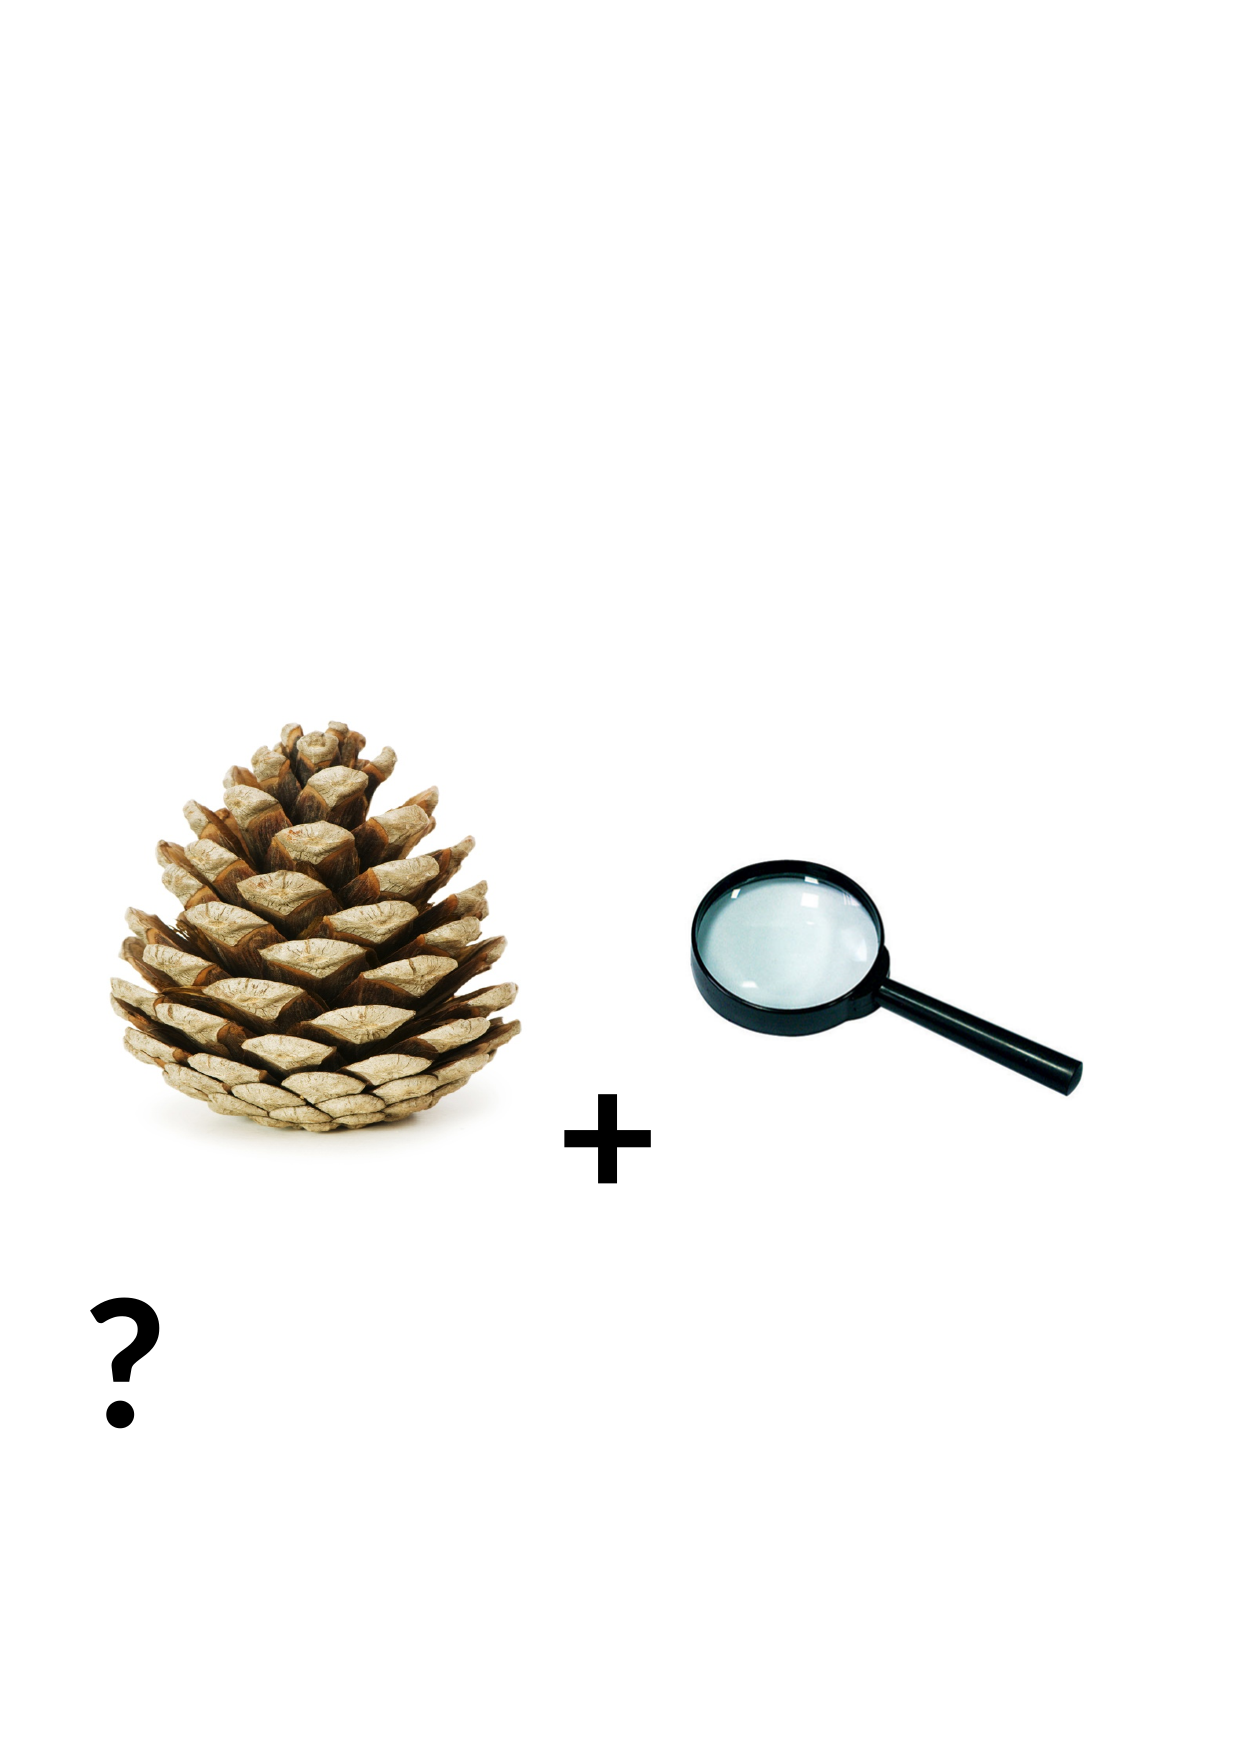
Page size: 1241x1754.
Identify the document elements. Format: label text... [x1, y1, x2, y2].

picture [81, 646, 552, 1199]
picture [673, 759, 1113, 1199]
